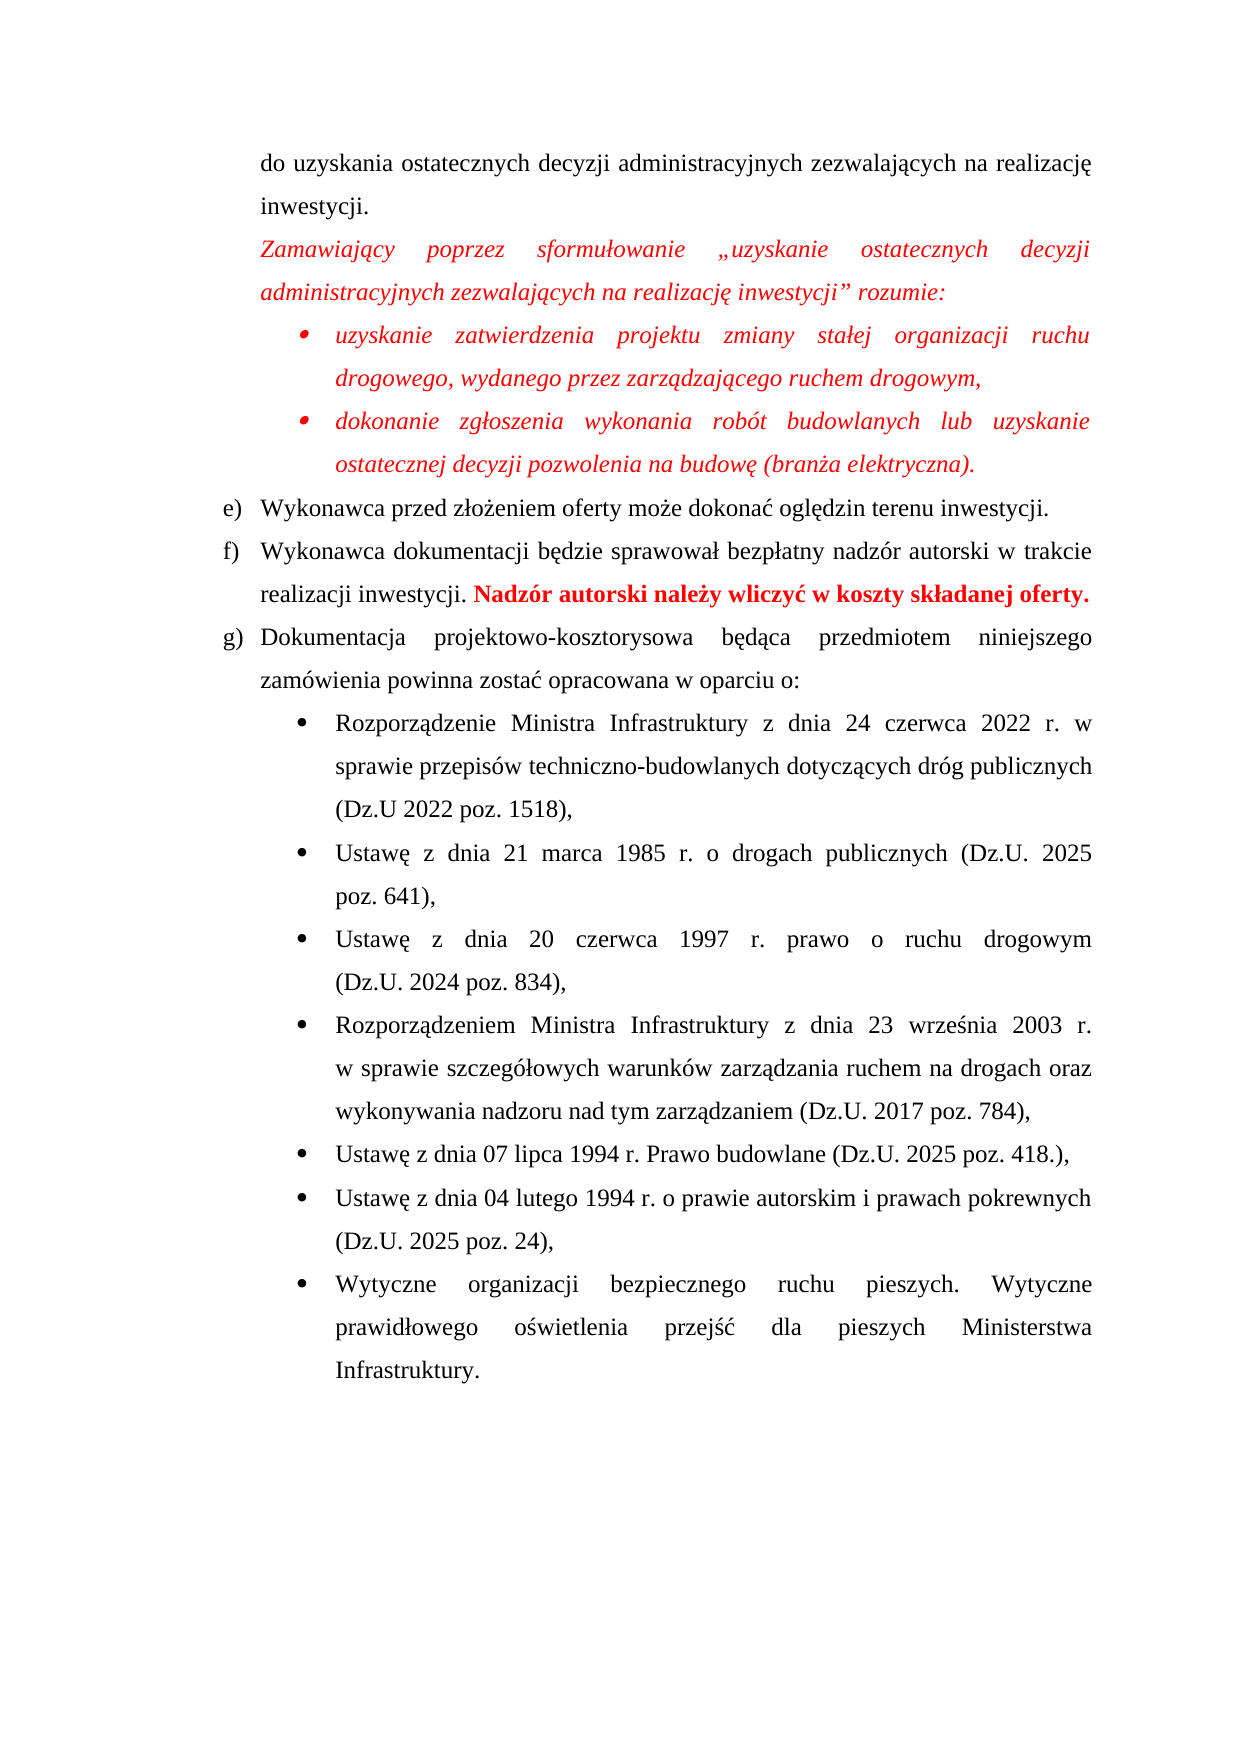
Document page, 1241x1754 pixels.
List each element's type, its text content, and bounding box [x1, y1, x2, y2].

list Ustawę z dnia 04 lutego 1994 r. o prawie autorskim i prawach pokrewnych (Dz.U. 2025 poz. 24), [298, 1183, 1093, 1254]
list uzyskanie zatwierdzenia projektu zmiany stałej organizacji ruchu drogowego, wydanego przez zarządzającego ruchem drogowym, [298, 320, 1093, 392]
list Ustawę z dnia 20 czerwca 1997 r. prawo o ruchu drogowym (Dz.U. 2024 poz. 834), [298, 924, 1093, 996]
list Ustawę z dnia 07 lipca 1994 r. Prawo budowlane (Dz.U. 2025 poz. 418.), [298, 1139, 1093, 1168]
list Zamawiający poprzez sformułowanie „uzyskanie ostatecznych decyzji administracyjnych zezwalających na realizację inwestycji” rozumie: [260, 234, 1093, 306]
list Wykonawca przed złożeniem oferty może dokonać oględzin terenu inwestycji. [223, 493, 1093, 521]
list dokonanie zgłoszenia wykonania robót budowlanych lub uzyskanie ostatecznej decyzji pozwolenia na budowę (branża elektryczna). [298, 406, 1093, 478]
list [223, 148, 1093, 219]
list Rozporządzenie Ministra Infrastruktury z dnia 24 czerwca 2022 r. w sprawie przepisów techniczno-budowlanych dotyczących dróg publicznych (Dz.U 2022 poz. 1518), [298, 708, 1093, 823]
list Wytyczne organizacji bezpiecznego ruchu pieszych. Wytyczne prawidłowego oświetlenia przejść dla pieszych Ministerstwa Infrastruktury. [298, 1269, 1093, 1384]
list Ustawę z dnia 21 marca 1985 r. o drogach publicznych (Dz.U. 2025 poz. 641), [298, 838, 1093, 909]
list Wykonawca dokumentacji będzie sprawował bezpłatny nadzór autorski w trakcie realizacji inwestycji. Nadzór autorski należy wliczyć w koszty składanej oferty. [223, 536, 1093, 608]
list Dokumentacja projektowo-kosztorysowa będąca przedmiotem niniejszego zamówienia powinna zostać opracowana w oparciu o: [223, 622, 1093, 694]
list Rozporządzeniem Ministra Infrastruktury z dnia 23 września 2003 r. w sprawie szczegółowych warunków zarządzania ruchem na drogach oraz wykonywania nadzoru nad tym zarządzaniem (Dz.U. 2017 poz. 784), [298, 1010, 1093, 1125]
